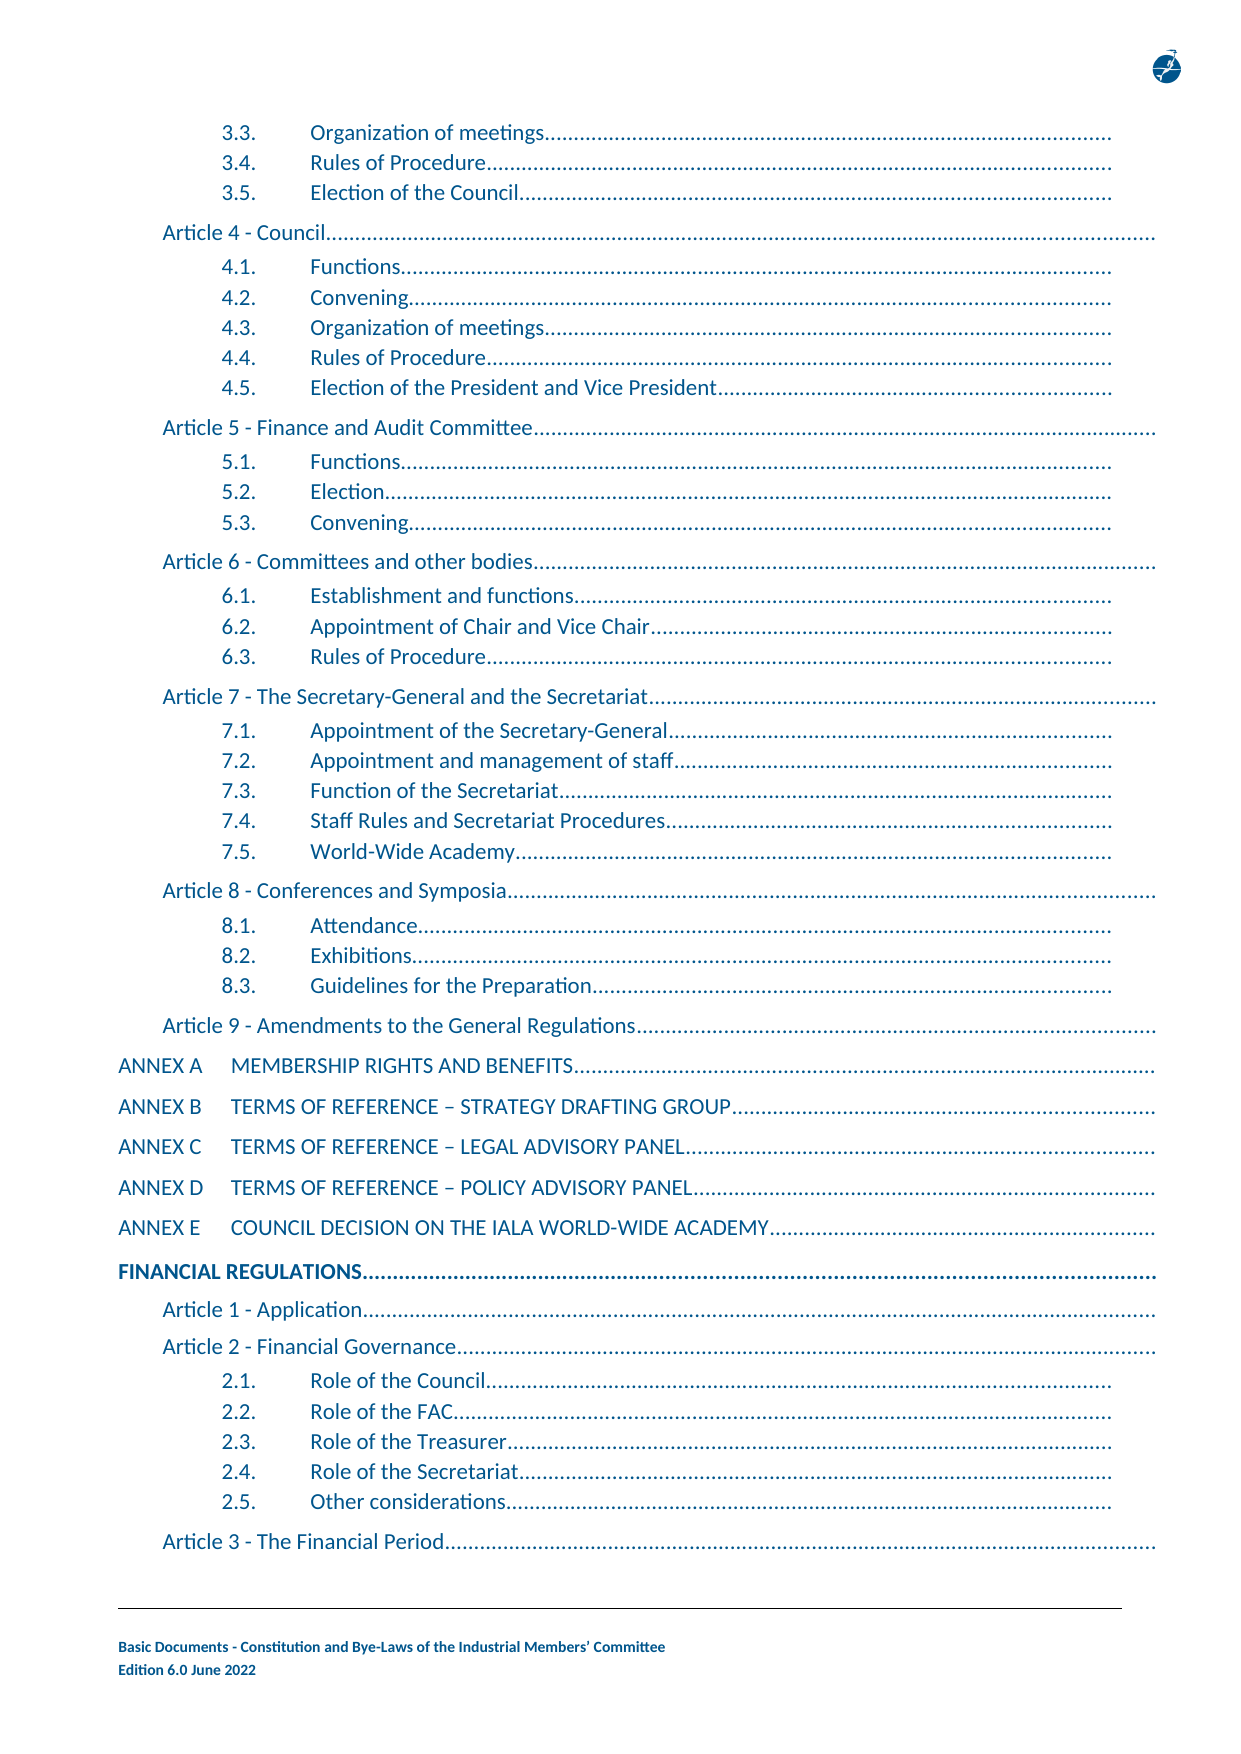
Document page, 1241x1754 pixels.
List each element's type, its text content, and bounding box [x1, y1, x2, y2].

text ANNEX A MEMBERSHIP RIGHTS AND BENEFITS 29 [118, 1051, 1078, 1079]
text 2.4. Role of the Secretariat 38 [221, 1457, 1078, 1485]
text 7.3. Function of the Secretariat 27 [221, 776, 1078, 804]
text 4.2. Convening 19 [221, 283, 1078, 311]
text ANNEX C TERMS OF REFERENCE – LEGAL ADVISORY PANEL 31 [118, 1132, 1078, 1161]
text Article 9 - Amendments to the General Regulations 28 [162, 1008, 1078, 1039]
text Article 2 - Financial Governance 38 [162, 1329, 1078, 1360]
text 2.1. Role of the Council 38 [221, 1367, 1078, 1394]
text 7.5. World-Wide Academy 27 [221, 837, 1078, 865]
text 7.4. Staff Rules and Secretariat Procedures 27 [221, 807, 1078, 835]
text 4.4. Rules of Procedure 20 [221, 343, 1078, 371]
text 6.1. Establishment and functions 24 [221, 582, 1078, 610]
text Article 8 - Conferences and Symposia 28 [162, 873, 1078, 904]
text 8.1. Attendance 28 [221, 911, 1078, 939]
text Article 6 - Committees and other bodies 24 [162, 544, 1078, 575]
text 2.5. Other considerations 38 [221, 1487, 1078, 1515]
text 8.3. Guidelines for the Preparation 28 [221, 971, 1078, 999]
text 5.3. Convening 24 [221, 508, 1078, 536]
text 8.2. Exhibitions 28 [221, 941, 1078, 969]
text 4.1. Functions 19 [221, 252, 1078, 281]
text 2.3. Role of the Treasurer 38 [221, 1427, 1078, 1455]
text 7.2. Appointment and management of staff 26 [221, 746, 1078, 774]
text 4.3. Organization of meetings 20 [221, 313, 1078, 341]
text Financial Regulations 37 [118, 1254, 1078, 1285]
text 3.5. Election of the Council 18 [221, 178, 1078, 207]
picture [1121, 0, 1240, 118]
text Article 5 - Finance and Audit Committee 23 [162, 410, 1078, 441]
text 6.2. Appointment of Chair and Vice Chair 24 [221, 612, 1078, 640]
text Article 3 - The Financial Period 39 [162, 1524, 1078, 1555]
text 3.4. Rules of Procedure 16 [221, 148, 1078, 176]
text 3.3. Organization of meetings 15 [221, 118, 1078, 146]
text 4.5. Election of the President and Vice President 22 [221, 373, 1078, 401]
text 2.2. Role of the FAC 38 [221, 1397, 1078, 1425]
text 7.1. Appointment of the Secretary-General 25 [221, 716, 1078, 744]
text ANNEX B TERMS OF REFERENCE – STRATEGY DRAFTING GROUP 30 [118, 1092, 1078, 1120]
text 5.1. Functions 23 [221, 447, 1078, 475]
text Article 7 - The Secretary-General and the Secretariat 25 [162, 678, 1078, 710]
text ANNEX D TERMS OF REFERENCE – POLICY ADVISORY PANEL 32 [118, 1173, 1078, 1201]
text Article 1 - Application 38 [162, 1292, 1078, 1323]
text Article 4 - Council 19 [162, 215, 1078, 246]
text 5.2. Election 23 [221, 477, 1078, 506]
text ANNEX E COUNCIL DECISION ON THE IALA WORLD-WIDE ACADEMY 34 [118, 1213, 1078, 1242]
text 6.3. Rules of Procedure 25 [221, 642, 1078, 670]
